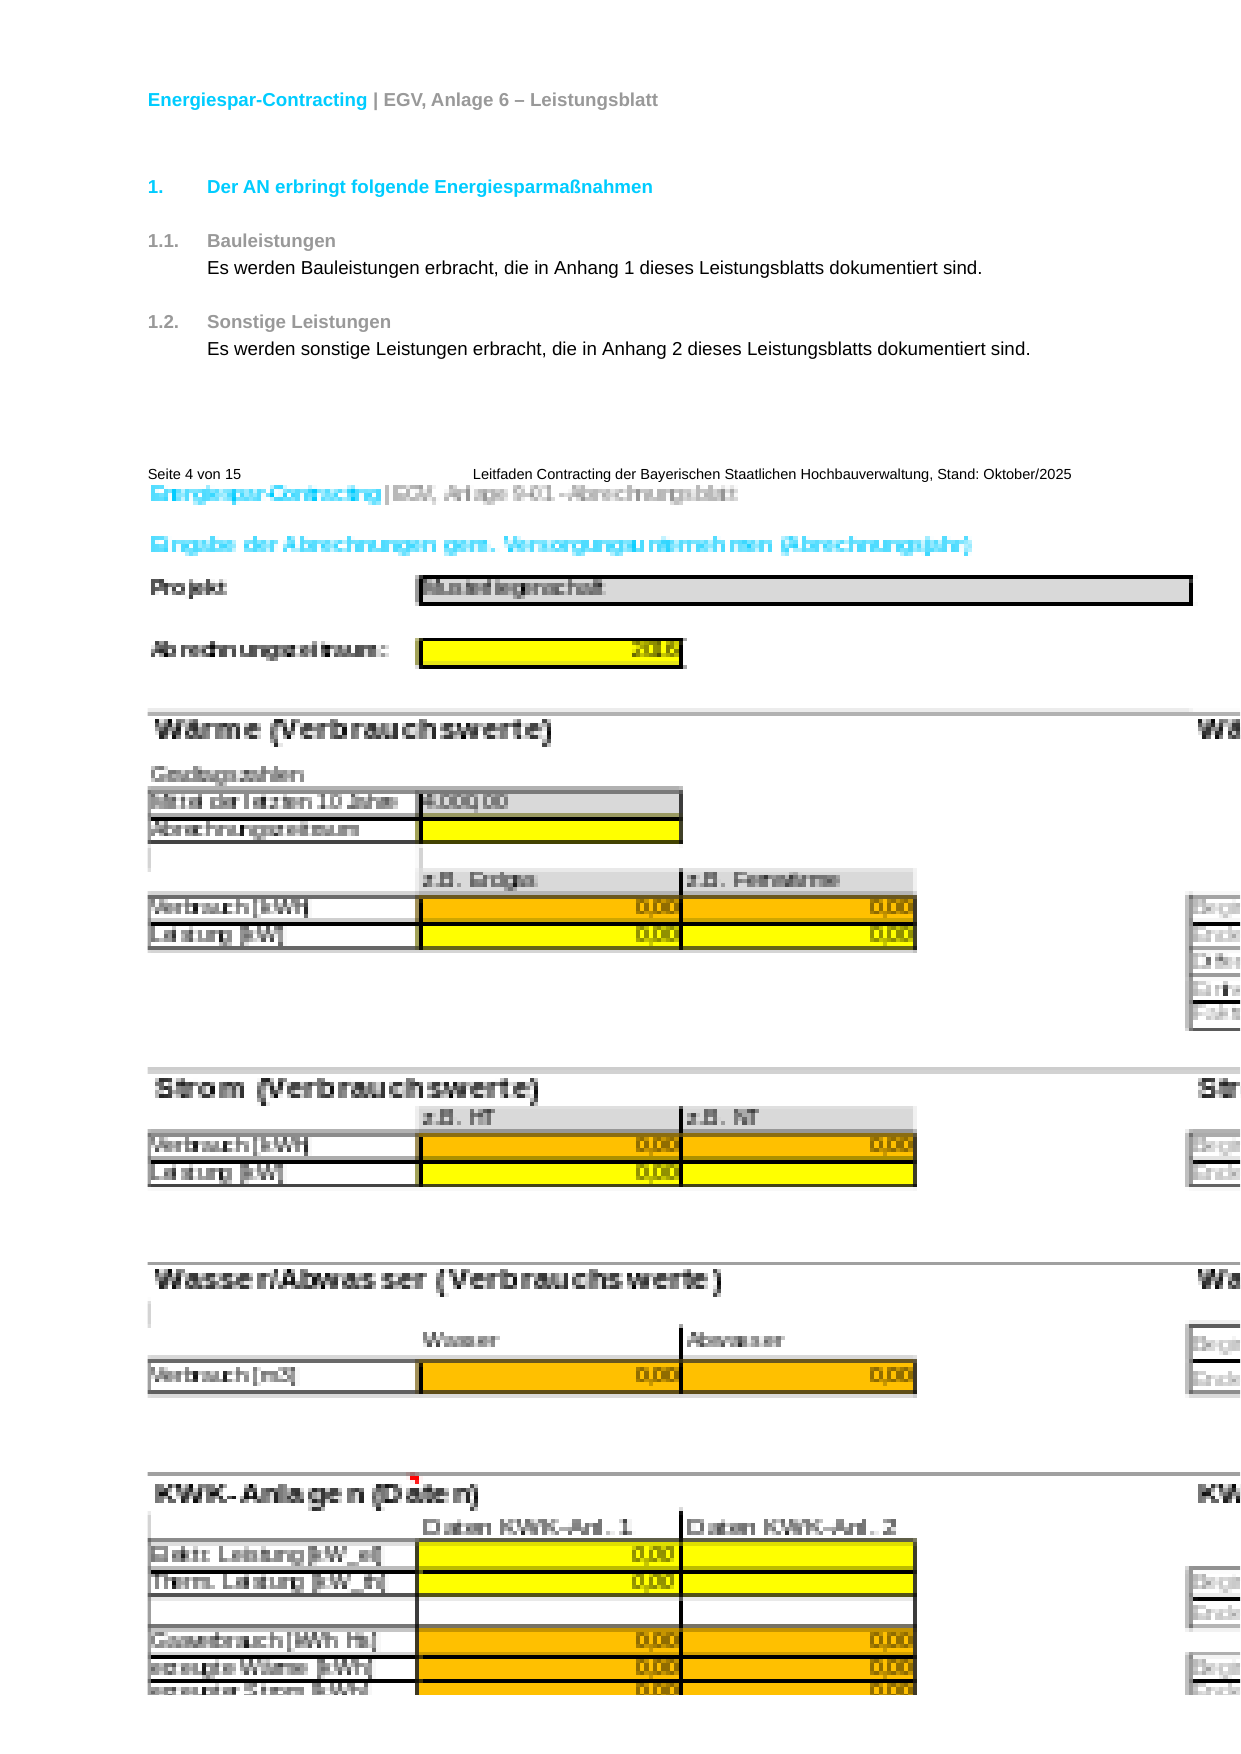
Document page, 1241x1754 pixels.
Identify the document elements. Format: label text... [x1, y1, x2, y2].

subtitle 1. Der AN erbringt folgende Energiesparmaßnahmen [148, 171, 1092, 198]
text Es werden Bauleistungen erbracht, die in Anhang 1 dieses Leistungsblatts dokumentiert sind. [207, 253, 1092, 280]
text Es werden sonstige Leistungen erbracht, die in Anhang 2 dieses Leistungsblatts dokumentiert sind. [207, 334, 1092, 361]
subtitle 1.1. Bauleistungen [148, 226, 1092, 253]
subtitle 1.2. Sonstige Leistungen [148, 307, 1092, 334]
